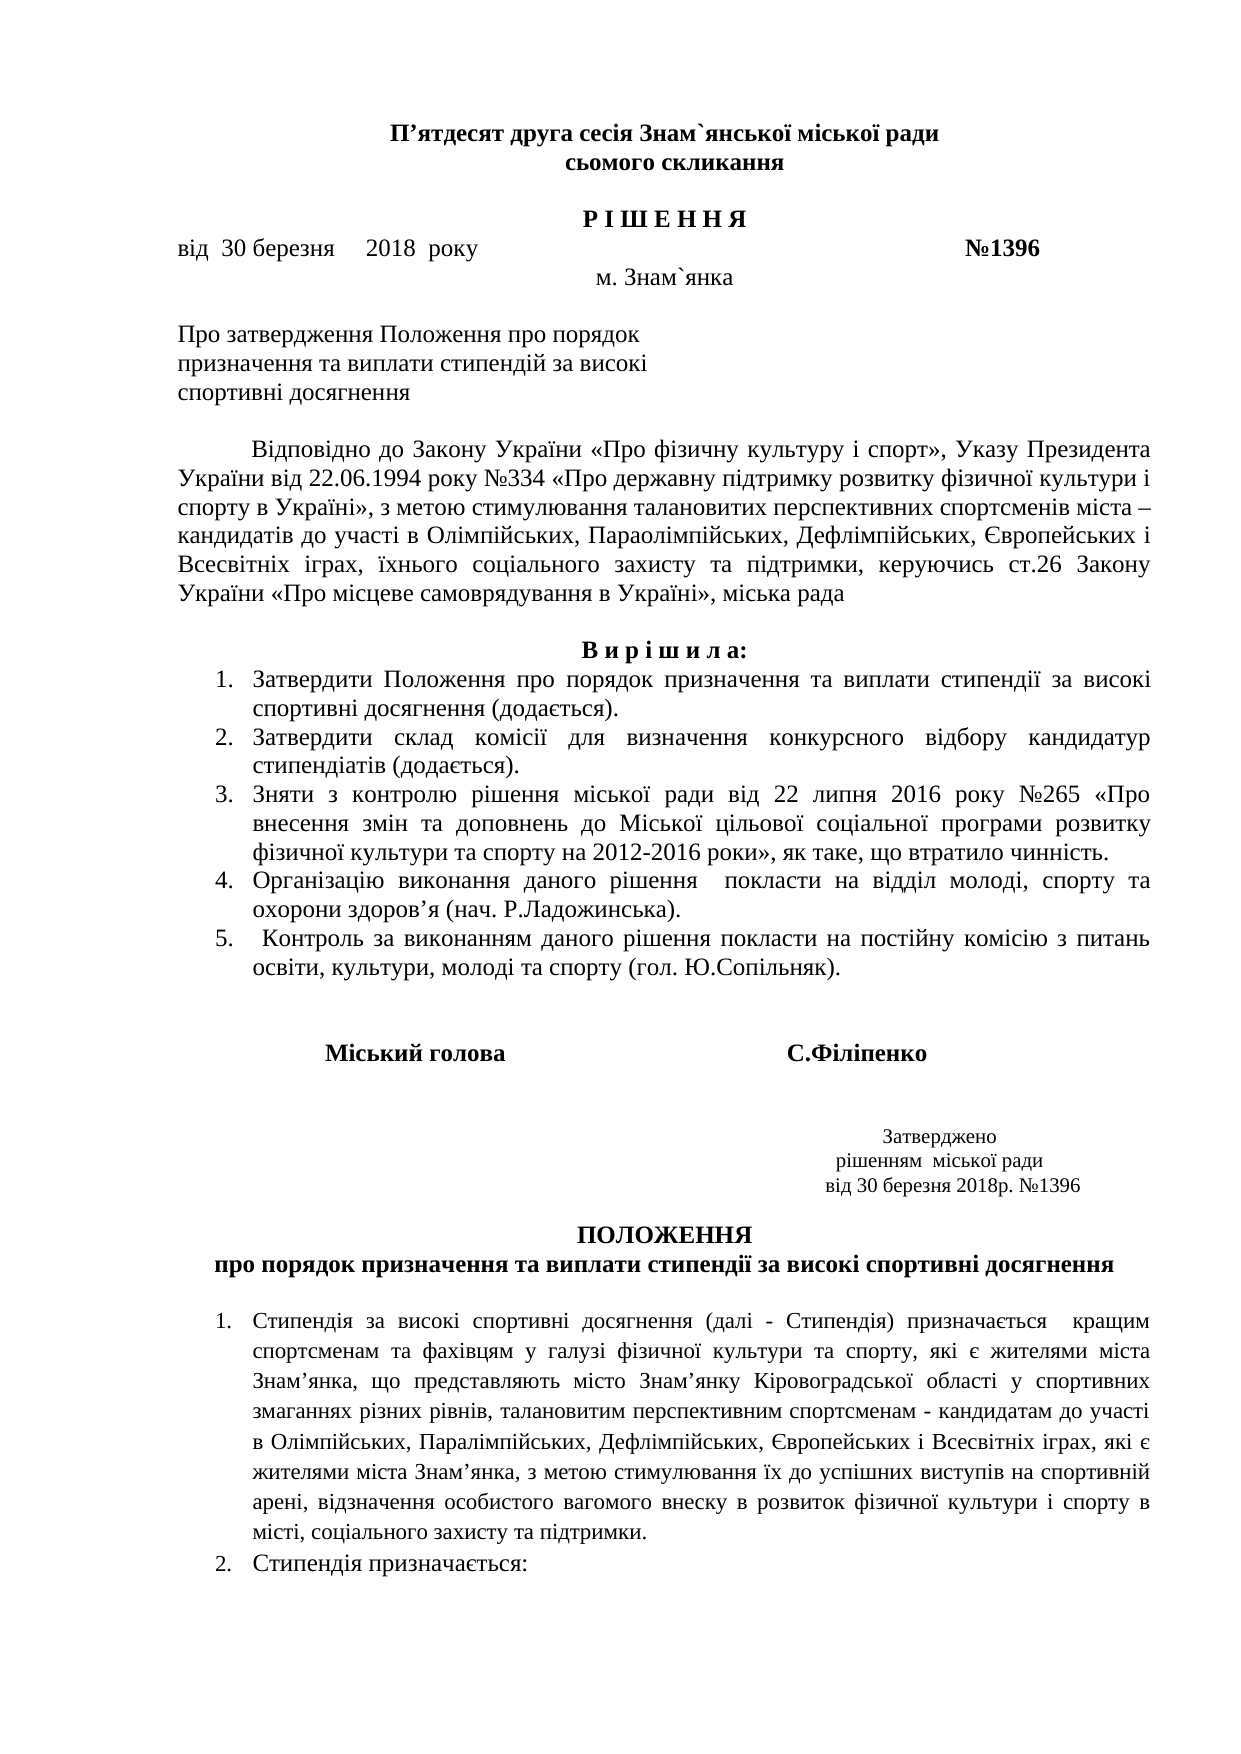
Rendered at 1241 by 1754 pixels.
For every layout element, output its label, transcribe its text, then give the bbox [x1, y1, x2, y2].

text В и р і ш и л а: [177, 636, 1152, 664]
text рішенням міської ради [768, 1148, 1152, 1172]
text Міський голова С.Філіпенко [251, 1038, 1152, 1067]
list Стипендія за високі спортивні досягнення (далі - Стипендія) призначається кращим спортсменам та фахівцям у галузі фізичної культури та спорту, які є жителями міста Знам’янка, що представляють місто Знам’янку Кіровоградської області у спортивних змаганнях різних рівнів, талановитим перспективним спортсменам - кандидатам до участі в Олімпійських, Паралімпійських, Дефлімпійських, Європейських і Всесвітніх іграх, які є жителями міста Знам’янка, з метою стимулювання їх до успішних виступів на спортивній арені, відзначення особистого вагомого внеску в розвиток фізичної культури і спорту в місті, соціального захисту та підтримки. [215, 1307, 1152, 1545]
list Затвердити Положення про порядок призначення та виплати стипендії за високі спортивні досягнення (додається). [215, 664, 1152, 722]
text від 30 березня 2018р. №1396 [768, 1172, 1152, 1197]
list Організацію виконання даного рішення покласти на відділ молоді, спорту та охорони здоров’я (нач. Р.Ладожинська). [215, 866, 1152, 923]
text Затверджено [768, 1124, 1152, 1148]
list Стипендія призначається: [215, 1548, 1152, 1577]
list Зняти з контролю рішення міської ради від 22 липня 2016 року №265 «Про внесення змін та доповнень до Міської цільової соціальної програми розвитку фізичної культури та спорту на 2012-2016 роки», як таке, що втратило чинність. [215, 779, 1152, 866]
text Відповідно до Закону України «Про фізичну культуру і спорт», Указу Президента України від 22.06.1994 року №334 «Про державну підтримку розвитку фізичної культури і спорту в Україні», з метою стимулювання талановитих перспективних спортсменів міста – кандидатів до участі в Олімпійських, Параолімпійських, Дефлімпійських, Європейських і Всесвітніх іграх, їхнього соціального захисту та підтримки, керуючись ст.26 Закону України «Про місцеве самоврядування в Україні», міська рада [177, 434, 1152, 607]
text про порядок призначення та виплати стипендії за високі спортивні досягнення [177, 1249, 1152, 1278]
text сьомого скликання [327, 147, 1152, 176]
text П’ятдесят друга сесія Знам`янської міської ради [177, 118, 1152, 147]
text Р І Ш Е Н Н Я [177, 204, 1152, 233]
text ПОЛОЖЕННЯ [177, 1221, 1152, 1249]
text призначення та виплати стипендій за високі [177, 348, 1152, 377]
list Контроль за виконанням даного рішення покласти на постійну комісію з питань освіти, культури, молоді та спорту (гол. Ю.Сопільняк). [215, 923, 1152, 981]
text спортивні досягнення [177, 377, 1152, 406]
list Затвердити склад комісії для визначення конкурсного відбору кандидатур стипендіатів (додається). [215, 722, 1152, 779]
text від 30 березня 2018 року №1396 [177, 233, 1152, 262]
text м. Знам`янка [177, 262, 1152, 291]
text Про затвердження Положення про порядок [177, 319, 1152, 348]
